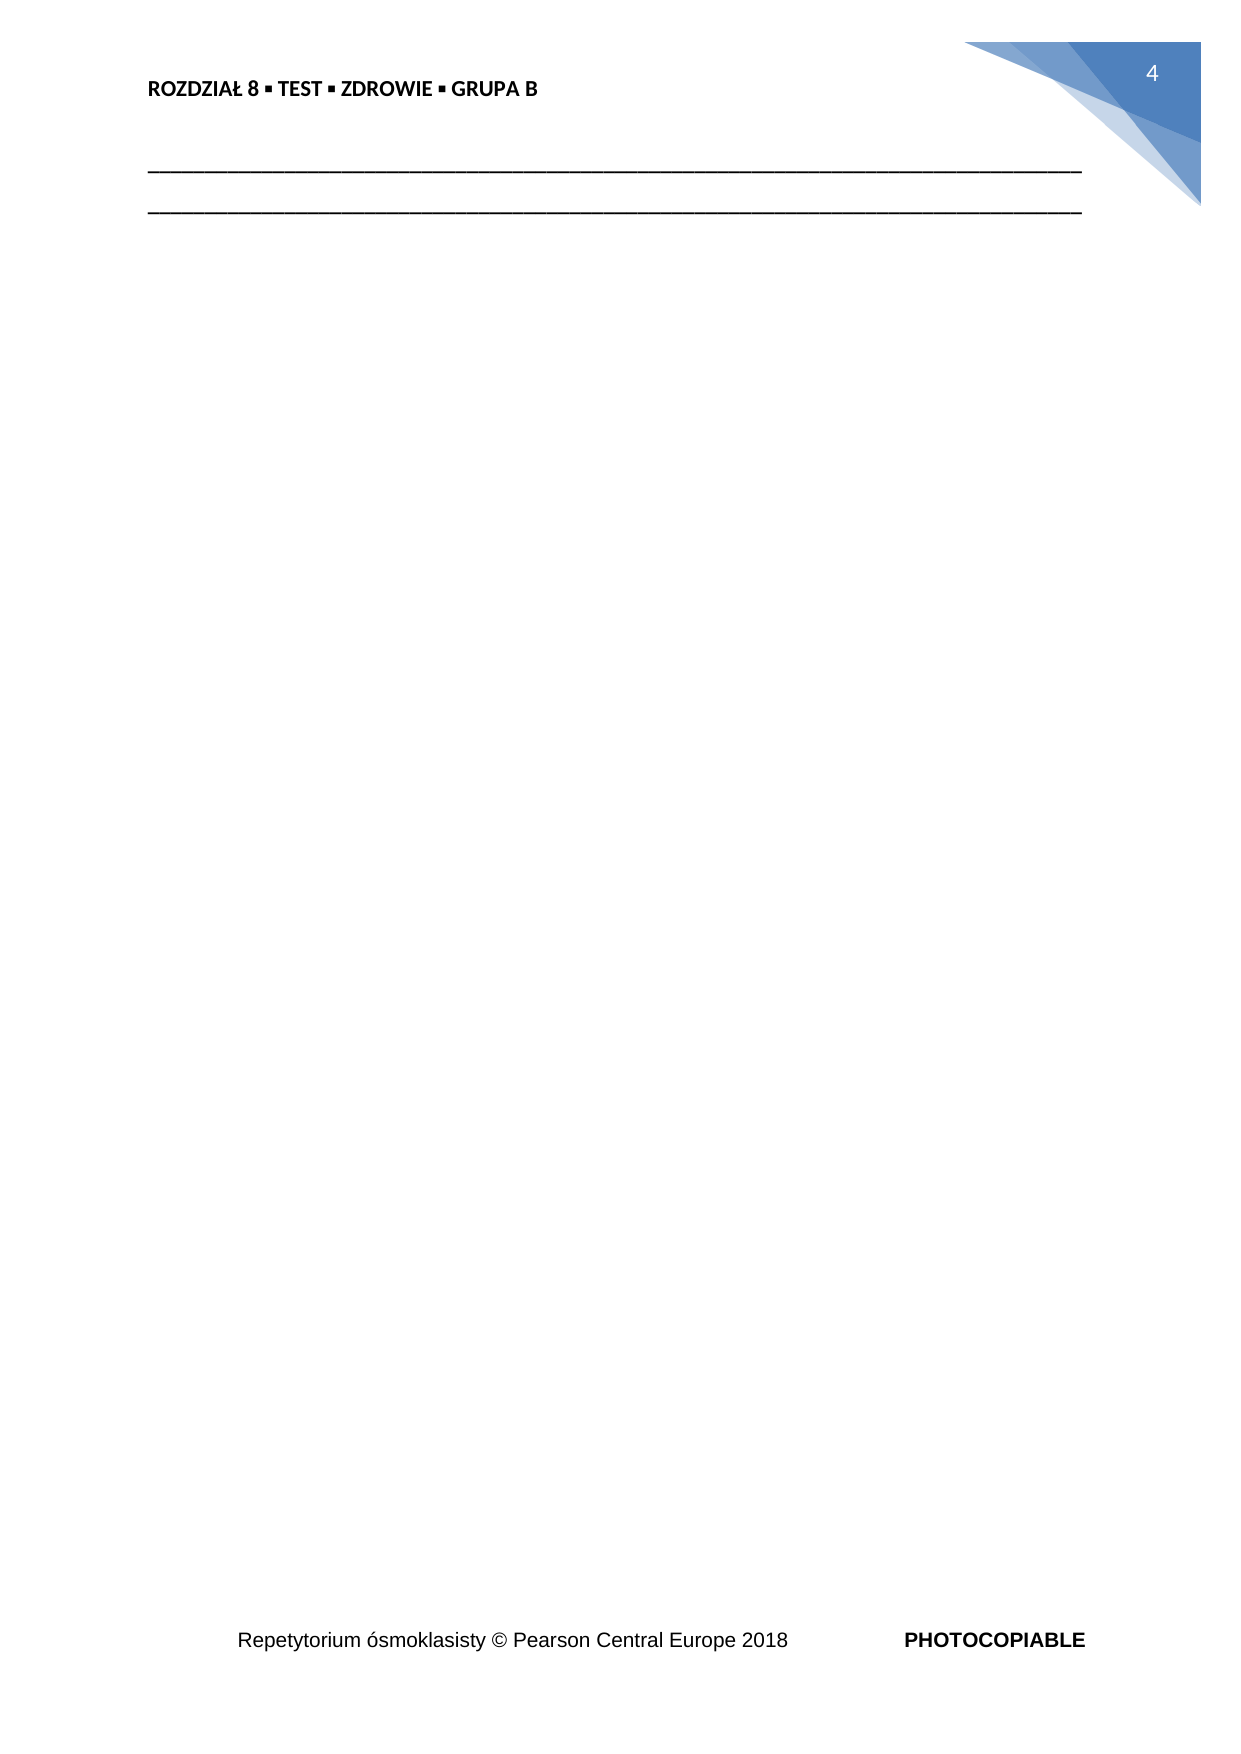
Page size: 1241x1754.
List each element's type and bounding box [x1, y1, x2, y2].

picture [963, 42, 1201, 206]
text [148, 148, 1093, 218]
